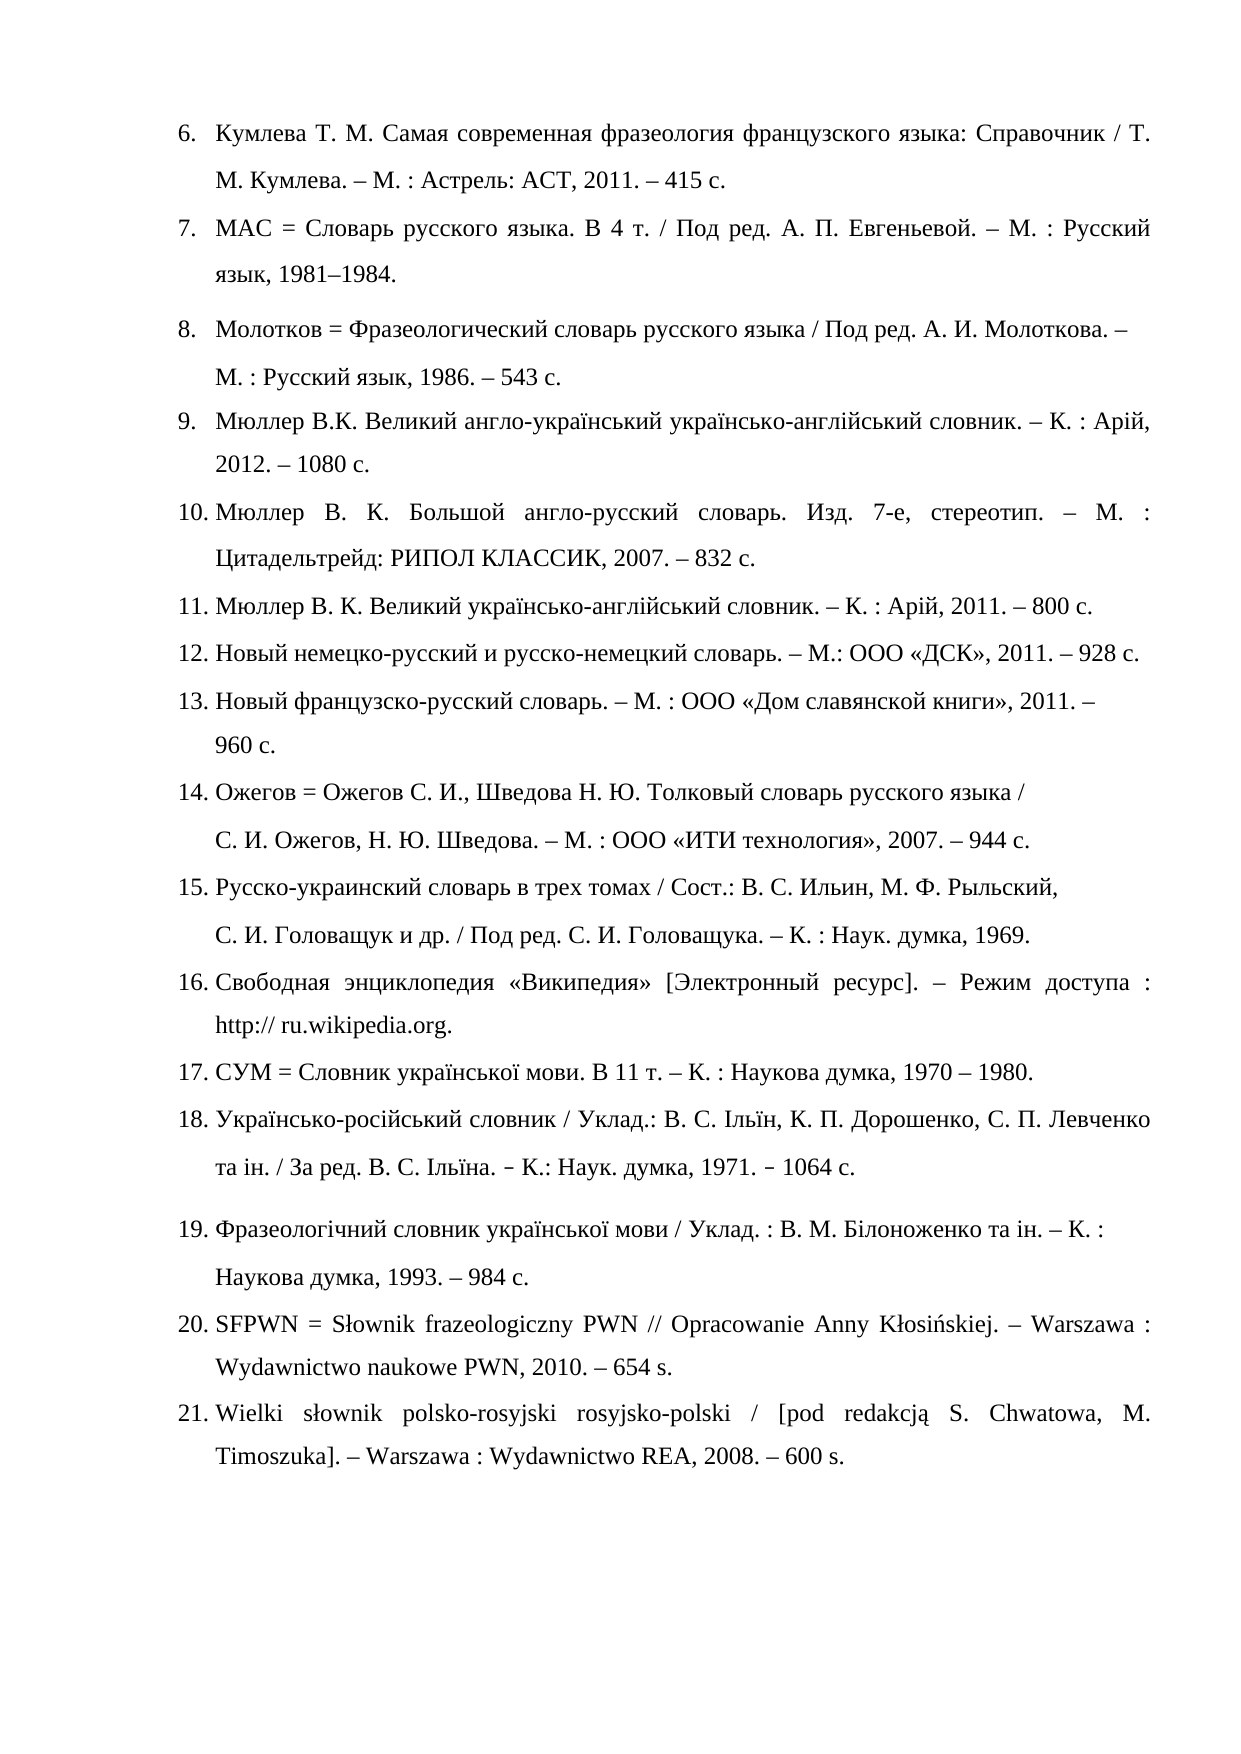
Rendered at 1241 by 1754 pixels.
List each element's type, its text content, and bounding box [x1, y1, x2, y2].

list Русско-украинский словарь в трех томах / Сост.: В. С. Ильин, М. Ф. Рыльский, [178, 872, 1152, 901]
list Молотков = Фразеологический словарь русского языка / Под ред. А. И. Молоткова. – [178, 314, 1152, 343]
list SFPWN = Słownik frazeologiczny PWN // Opracowanie Anny Kłosińskiej. – Warszawa : Wydawnictwo naukowe PWN, 2010. – 654 s. [178, 1309, 1152, 1381]
text С. И. Головащук и др. / Под ред. С. И. Головащука. – К. : Наук. думка, 1969. [215, 920, 1152, 948]
list Новый французско-русский словарь. – М. : ООО «Дом славянской книги», 2011. – [178, 686, 1152, 714]
list Кумлева Т. М. Самая современная фразеология французского языка: Справочник / Т. М. Кумлева. – М. : Астрель: АСТ, 2011. – 415 с. [178, 118, 1152, 194]
text С. И. Ожегов, Н. Ю. Шведова. – М. : ООО «ИТИ технология», 2007. – 944 с. [215, 825, 1152, 853]
text Наукова думка, 1993. – 984 с. [215, 1262, 1152, 1291]
list СУМ = Словник української мови. В 11 т. – К. : Наукова думка, 1970 – 1980. [178, 1057, 1152, 1086]
list Ожегов = Ожегов С. И., Шведова Н. Ю. Толковый словарь русского языка / [178, 777, 1152, 806]
text 960 с. [215, 730, 1152, 758]
list Новый немецко-русский и русско-немецкий словарь. – М.: ООО «ДСК», 2011. – 928 с. [178, 638, 1152, 667]
list МАС = Словарь русского языка. В 4 т. / Под ред. А. П. Евгеньевой. – М. : Русский язык, 1981–1984. [178, 213, 1152, 288]
list Свободная энциклопедия «Википедия» [Электронный ресурс]. – Режим доступа : http:// ru.wikipedia.org. [178, 967, 1152, 1038]
list Мюллер В.К. Великий англо-український українсько-англійський словник. – К. : Арій, 2012. – 1080 с. [178, 406, 1152, 478]
list Мюллер В. К. Большой англо-русский словарь. Изд. 7-е, стереотип. – М. : Цитадельтрейд: РИПОЛ КЛАССИК, 2007. – 832 с. [178, 497, 1152, 572]
list Фразеологічний словник української мови / Уклад. : В. М. Білоноженко та ін. – К. : [178, 1214, 1152, 1243]
text М. : Русский язык, 1986. – 543 с. [215, 362, 1152, 391]
list Мюллер В. К. Великий українсько-англійський словник. – К. : Арій, 2011. – 800 с. [178, 591, 1152, 619]
list Українсько-російський словник / Уклад.: В. С. Ільїн, К. П. Дорошенко, С. П. Левченко та ін. / За ред. В. С. Ільїна. – К.: Наук. думка, 1971. – 1064 с. [178, 1104, 1152, 1181]
list Wielki słownik polsko-rosyjski rosyjsko-polski / [pod redakcją S. Chwatowa, M. Timoszuka]. – Warszawa : Wydawnictwo REA, 2008. – 600 s. [178, 1398, 1152, 1470]
